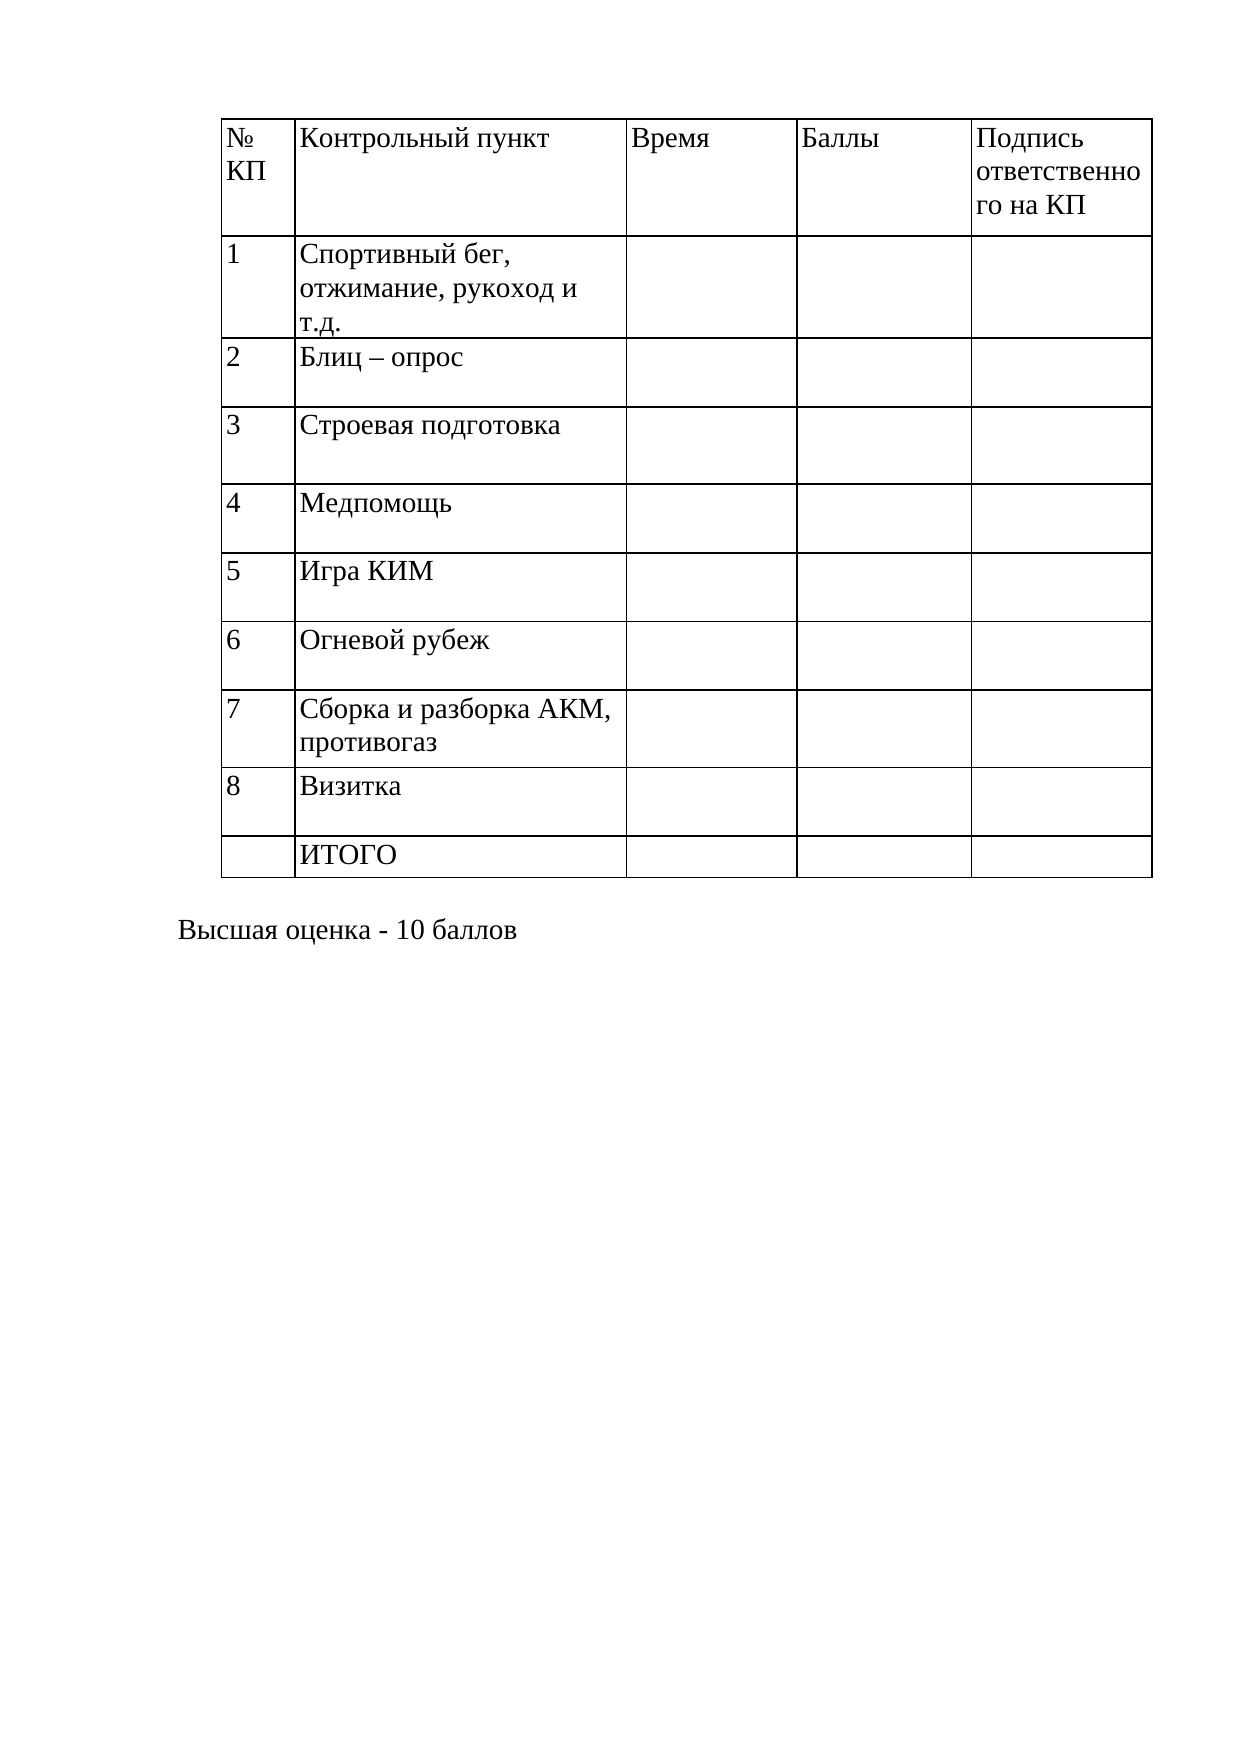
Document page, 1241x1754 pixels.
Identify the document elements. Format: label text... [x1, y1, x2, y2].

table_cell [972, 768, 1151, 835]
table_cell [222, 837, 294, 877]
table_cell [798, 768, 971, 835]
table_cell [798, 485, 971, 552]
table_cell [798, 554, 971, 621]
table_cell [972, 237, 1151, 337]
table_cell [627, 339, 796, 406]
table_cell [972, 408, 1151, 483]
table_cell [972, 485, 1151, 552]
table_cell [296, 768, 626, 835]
text Высшая оценка - 10 баллов [177, 912, 1151, 945]
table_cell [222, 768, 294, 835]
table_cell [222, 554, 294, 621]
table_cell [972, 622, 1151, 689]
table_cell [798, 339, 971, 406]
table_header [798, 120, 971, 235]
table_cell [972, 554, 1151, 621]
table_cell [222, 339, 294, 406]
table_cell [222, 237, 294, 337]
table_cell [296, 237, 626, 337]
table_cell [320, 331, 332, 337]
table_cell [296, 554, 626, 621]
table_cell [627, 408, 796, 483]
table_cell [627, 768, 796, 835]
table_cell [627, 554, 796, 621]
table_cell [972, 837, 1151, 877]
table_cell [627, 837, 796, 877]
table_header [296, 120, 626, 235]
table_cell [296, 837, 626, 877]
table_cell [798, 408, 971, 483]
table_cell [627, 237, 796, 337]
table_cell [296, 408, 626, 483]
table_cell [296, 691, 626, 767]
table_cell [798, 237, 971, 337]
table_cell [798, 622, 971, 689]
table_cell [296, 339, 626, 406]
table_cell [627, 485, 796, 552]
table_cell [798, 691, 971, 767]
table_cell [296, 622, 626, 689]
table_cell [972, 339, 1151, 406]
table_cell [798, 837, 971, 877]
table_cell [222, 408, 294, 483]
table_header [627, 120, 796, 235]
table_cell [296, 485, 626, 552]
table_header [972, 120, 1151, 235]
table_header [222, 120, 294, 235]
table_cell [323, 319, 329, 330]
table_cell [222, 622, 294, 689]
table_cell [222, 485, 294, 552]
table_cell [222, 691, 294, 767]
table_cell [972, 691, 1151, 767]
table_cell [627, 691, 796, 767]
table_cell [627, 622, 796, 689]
